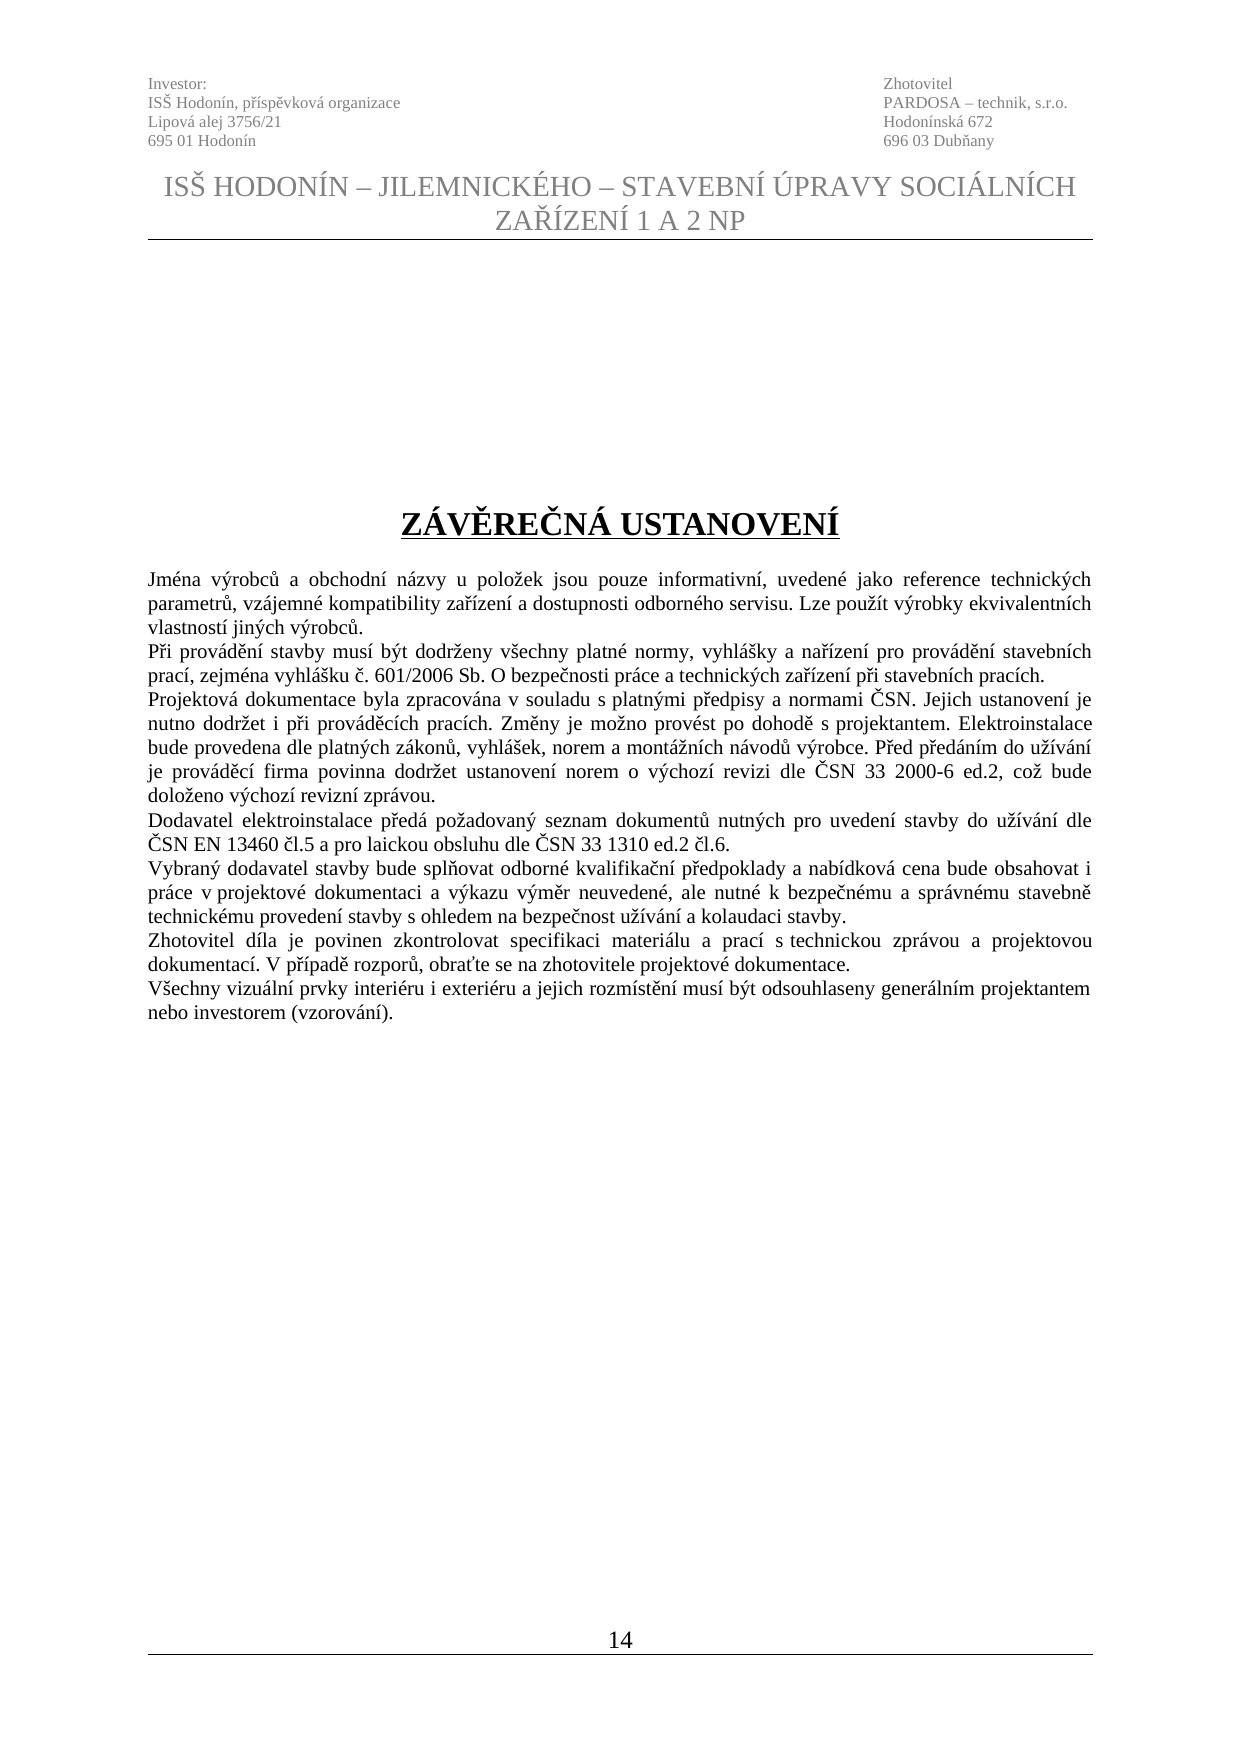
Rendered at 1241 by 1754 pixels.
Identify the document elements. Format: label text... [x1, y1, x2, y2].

text Všechny vizuální prvky interiéru i exteriéru a jejich rozmístění musí být odsouhlaseny generálním projektantem nebo investorem (vzorování). [148, 976, 1093, 1024]
text Při provádění stavby musí být dodrženy všechny platné normy, vyhlášky a nařízení pro provádění stavebních prací, zejména vyhlášku č. 601/2006 Sb. O bezpečnosti práce a technických zařízení při stavebních pracích. [148, 639, 1093, 687]
text Projektová dokumentace byla zpracována v souladu s platnými předpisy a normami ČSN. Jejich ustanovení je nutno dodržet i při prováděcích pracích. Změny je možno provést po dohodě s projektantem. Elektroinstalace bude provedena dle platných zákonů, vyhlášek, norem a montážních návodů výrobce. Před předáním do užívání je prováděcí firma povinna dodržet ustanovení norem o výchozí revizi dle ČSN 33 2000-6 ed.2, což bude doloženo výchozí revizní zprávou. [148, 687, 1093, 807]
text Zhotovitel díla je povinen zkontrolovat specifikaci materiálu a prací s technickou zprávou a projektovou dokumentací. V případě rozporů, obraťte se na zhotovitele projektové dokumentace. [148, 928, 1093, 976]
text Jména výrobců a obchodní názvy u položek jsou pouze informativní, uvedené jako reference technických parametrů, vzájemné kompatibility zařízení a dostupnosti odborného servisu. Lze použít výrobky ekvivalentních vlastností jiných výrobců. [148, 567, 1093, 639]
text Dodavatel elektroinstalace předá požadovaný seznam dokumentů nutných pro uvedení stavby do užívání dle ČSN EN 13460 čl.5 a pro laickou obsluhu dle ČSN 33 1310 ed.2 čl.6. [148, 807, 1093, 856]
subtitle ZÁVĚREČNÁ USTANOVENÍ [148, 504, 1093, 543]
text Vybraný dodavatel stavby bude splňovat odborné kvalifikační předpoklady a nabídková cena bude obsahovat i práce v projektové dokumentaci a výkazu výměr neuvedené, ale nutné k bezpečnému a správnému stavebně technickému provedení stavby s ohledem na bezpečnost užívání a kolaudaci stavby. [148, 856, 1093, 928]
